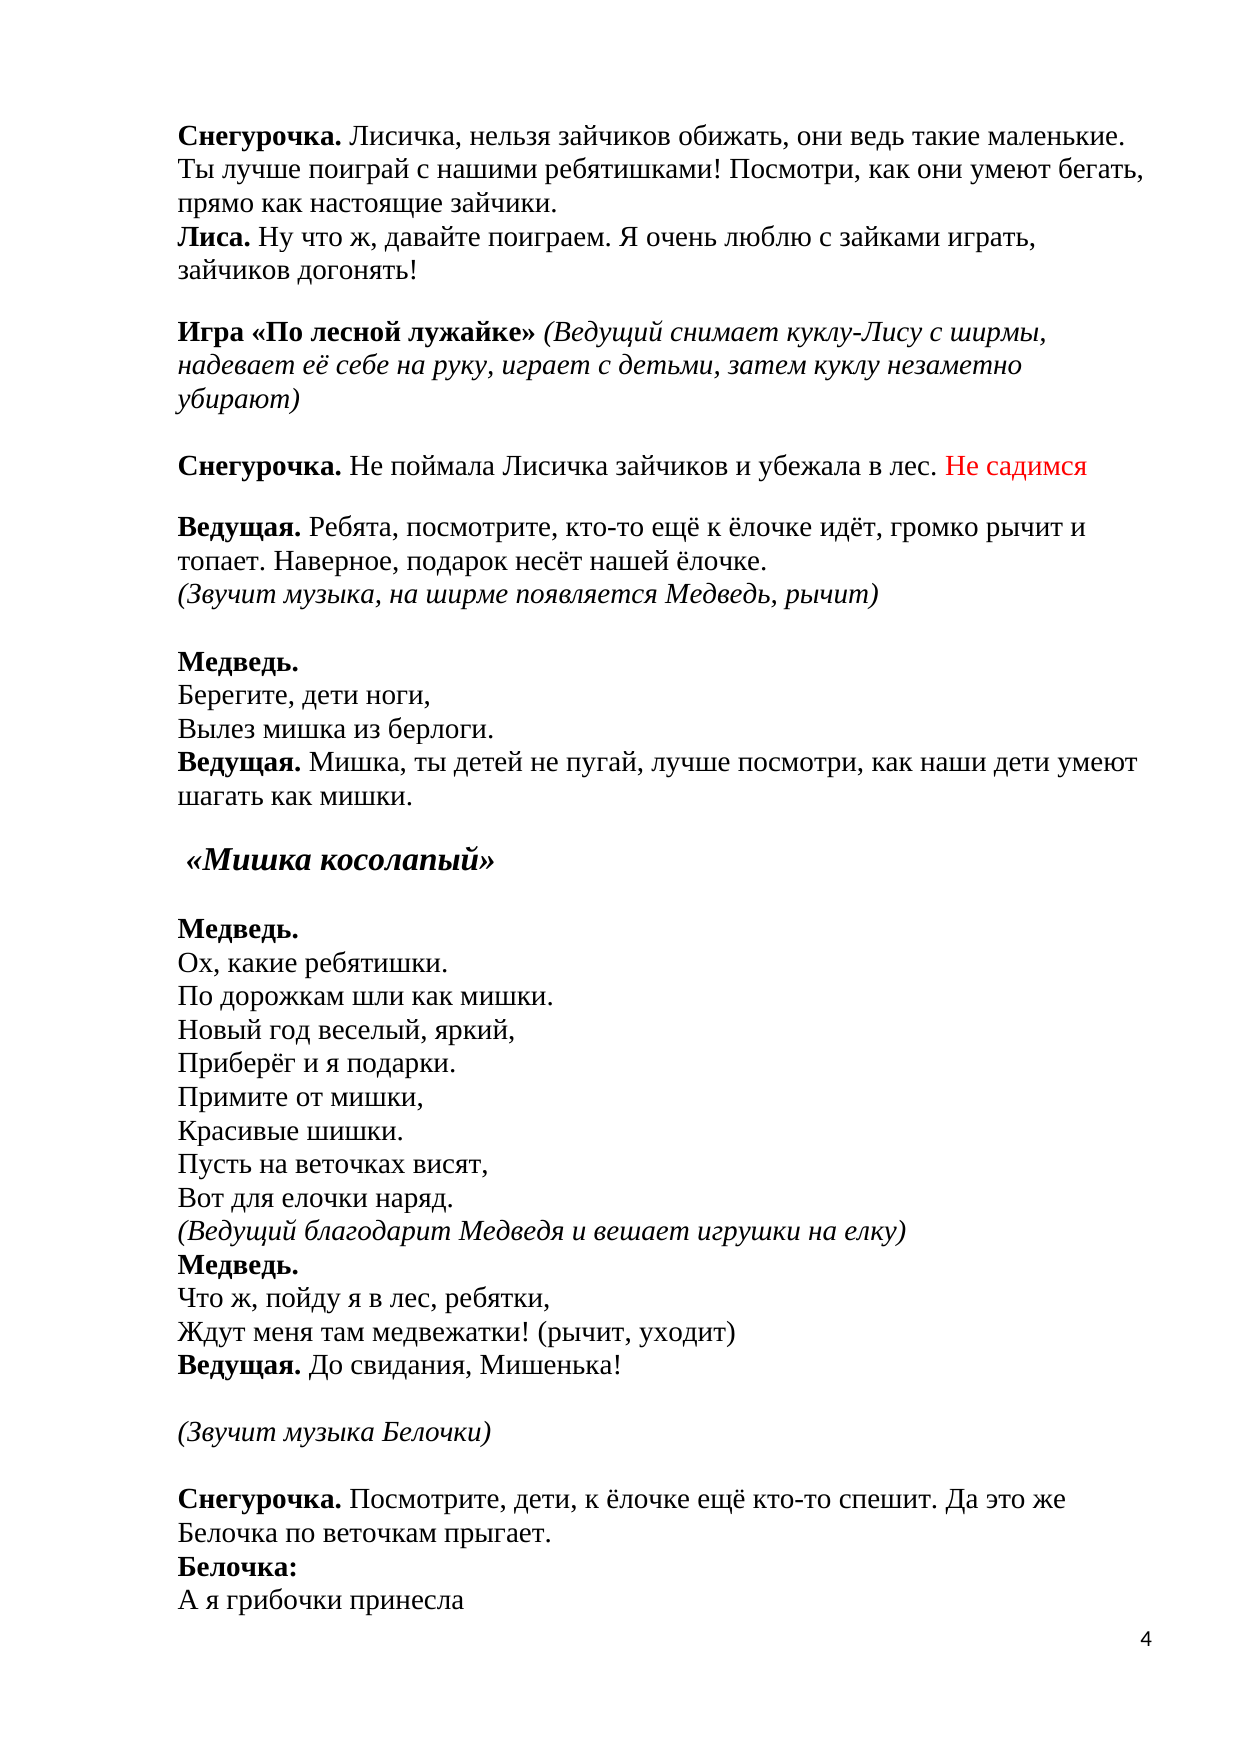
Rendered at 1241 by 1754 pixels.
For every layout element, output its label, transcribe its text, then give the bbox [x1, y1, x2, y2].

text Игра «По лесной лужайке» (Ведущий снимает куклу-Лису с ширмы, надевает её себе на руку, играет с детьми, затем куклу незаметно убирают) [177, 314, 1152, 414]
text Ведущая. Мишка, ты детей не пугай, лучше посмотри, как наши дети умеют шагать как мишки. [177, 744, 1152, 839]
text Снегурочка. Не поймала Лисичка зайчиков и убежала в лес. Не садимся [177, 448, 1152, 509]
text Ведущая. Ребята, посмотрите, кто-то ещё к ёлочке идёт, громко рычит и топает. Наверное, подарок несёт нашей ёлочке. (Звучит музыка, на ширме появляется Медведь, рычит) [177, 509, 1152, 610]
text Что ж, пойду я в лес, ребятки, [177, 1280, 1152, 1314]
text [177, 118, 1152, 314]
text Медведь. Берегите, дети ноги, Вылез мишка из берлоги. [299, 644, 1152, 744]
text Ждут меня там медвежатки! (рычит, уходит) Ведущая. До свидания, Мишенька! [177, 1314, 1152, 1381]
text Медведь. Ох, какие ребятишки. По дорожкам шли как мишки. Новый год веселый, яркий, Приберёг и я подарки. Примите от мишки, Красивые шишки. Пусть на веточках висят, Вот для елочки наряд. (Ведущий благодарит Медведя и вешает игрушки на елку) Медведь. [177, 911, 1152, 1280]
text «Мишка косолапый» [177, 839, 1152, 878]
text (Звучит музыка Белочки) [177, 1414, 1152, 1448]
